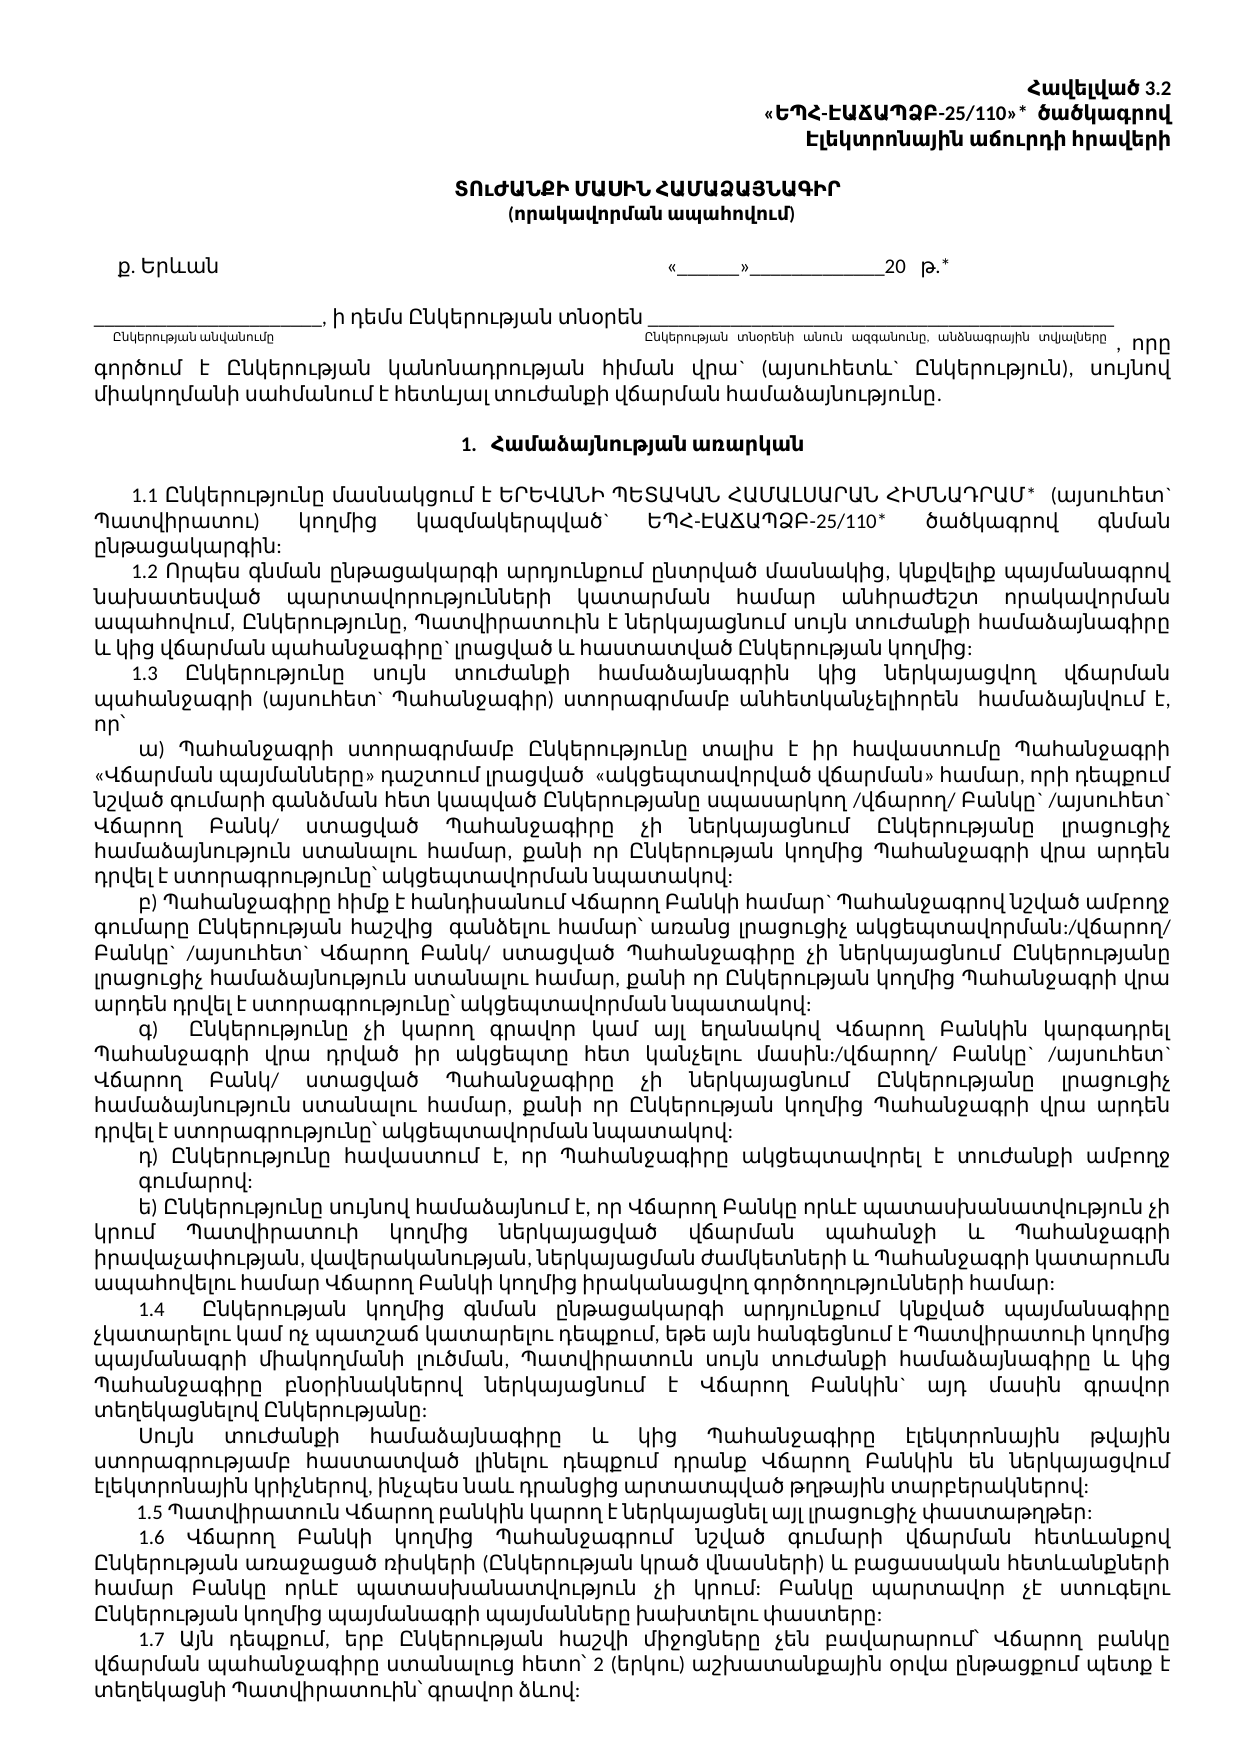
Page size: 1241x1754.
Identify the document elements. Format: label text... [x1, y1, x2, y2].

text 1.7 Այն դեպքում, երբ Ընկերության հաշվի միջոցները չեն բավարարում՝ Վճարող բանկը վճարման պահանջագիրը ստանալուց հետո՝ 2 (երկու) աշխատանքային օրվա ընթացքում պետք է տեղեկացնի Պատվիրատուին՝ գրավոր ձևով: [94, 1626, 1171, 1702]
text 1. Համաձայնության առարկան [94, 432, 1171, 457]
text Էլեկտրոնային աճուրդի հրավերի [94, 126, 1171, 151]
text ք. Երևան «______»_____________20 թ.* [94, 254, 1171, 279]
text ______________________, ի դեմս Ընկերության տնօրեն _____________________________________________ [94, 304, 1171, 330]
text Սույն տուժանքի համաձայնագիրը և կից Պահանջագիրը էլեկտրոնային թվային ստորագրությամբ հաստատված լինելու դեպքում դրանք Վճարող Բանկին են ներկայացվում էլեկտրոնային կրիչներով, ինչպես նաև դրանցից արտատպված թղթային տարբերակներով: [94, 1423, 1171, 1499]
text 1.3 Ընկերությունը սույն տուժանքի համաձայնագրին կից ներկայացվող վճարման պահանջագրի (այսուհետ` Պահանջագիր) ստորագրմամբ անհետկանչելիորեն համաձայնվում է, որ՝ [94, 660, 1171, 737]
text 1.1 Ընկերությունը մասնակցում է ԵՐԵՎԱՆԻ ՊԵՏԱԿԱՆ ՀԱՄԱԼՍԱՐԱՆ ՀԻՄՆԱԴՐԱՄ* (այսուհետ` Պատվիրատու) կողմից կազմակերպված` ԵՊՀ-ԷԱՃԱՊՁԲ-25/110* ծածկագրով գնման ընթացակարգին: [94, 482, 1171, 559]
text դ) Ընկերությունը հավաստում է, որ Պահանջագիրը ակցեպտավորել է տուժանքի ամբողջ գումարով: [138, 1143, 1171, 1194]
text 1.6 Վճարող Բանկի կողմից Պահանջագրում նշված գումարի վճարման հետևանքով Ընկերության առաջացած ռիսկերի (Ընկերության կրած վնասների) և բացասական հետևանքների համար Բանկը որևէ պատասխանատվություն չի կրում: Բանկը պարտավոր չէ ստուգելու Ընկերության կողմից պայմանագրի պայմանները խախտելու փաստերը: [94, 1524, 1171, 1626]
text Հավելված 3.2 [94, 75, 1171, 100]
text Ընկերության անվանումը Ընկերության տնօրենի անուն ազգանունը, անձնագրային տվյալները , որը գործում է Ընկերության կանոնադրության հիման վրա` (այսուհետև` Ընկերություն), սույնով միակողմանի սահմանում է հետևյալ տուժանքի վճարման համաձայնությունը. [94, 330, 1171, 406]
text ե) Ընկերությունը սույնով համաձայնում է, որ Վճարող Բանկը որևէ պատասխանատվություն չի կրում Պատվիրատուի կողմից ներկայացված վճարման պահանջի և Պահանջագրի իրավաչափության, վավերականության, ներկայացման ժամկետների և Պահանջագրի կատարումն ապահովելու համար Վճարող Բանկի կողմից իրականացվող գործողությունների համար: [94, 1194, 1171, 1296]
text «ԵՊՀ-ԷԱՃԱՊՁԲ-25/110»* ծածկագրով [94, 100, 1171, 126]
text (որակավորման ապահովում) [94, 202, 1171, 225]
text ա) Պահանջագրի ստորագրմամբ Ընկերությունը տալիս է իր հավաստումը Պահանջագրի «Վճարման պայմանները» դաշտում լրացված «ակցեպտավորված վճարման» համար, որի դեպքում նշված գումարի գանձման հետ կապված Ընկերությանը սպասարկող /վճարող/ Բանկը` /այսուհետ` Վճարող Բանկ/ ստացված Պահանջագիրը չի ներկայացնում Ընկերությանը լրացուցիչ համաձայնություն ստանալու համար, քանի որ Ընկերության կողմից Պահանջագրի վրա արդեն դրվել է ստորագրությունը՝ ակցեպտավորման նպատակով: [94, 737, 1171, 889]
text 1.4 Ընկերության կողմից գնման ընթացակարգի արդյունքում կնքված պայմանագիրը չկատարելու կամ ոչ պատշաճ կատարելու դեպքում, եթե այն հանգեցնում է Պատվիրատուի կողմից պայմանագրի միակողմանի լուծման, Պատվիրատուն սույն տուժանքի համաձայնագիրը և կից Պահանջագիրը բնօրինակներով ներկայացնում է Վճարող Բանկին` այդ մասին գրավոր տեղեկացնելով Ընկերությանը: [94, 1296, 1171, 1423]
text գ) Ընկերությունը չի կարող գրավոր կամ այլ եղանակով Վճարող Բանկին կարգադրել Պահանջագրի վրա դրված իր ակցեպտը հետ կանչելու մասին:/վճարող/ Բանկը` /այսուհետ` Վճարող Բանկ/ ստացված Պահանջագիրը չի ներկայացնում Ընկերությանը լրացուցիչ համաձայնություն ստանալու համար, քանի որ Ընկերության կողմից Պահանջագրի վրա արդեն դրվել է ստորագրությունը՝ ակցեպտավորման նպատակով: [94, 1016, 1171, 1143]
text 1.2 Որպես գնման ընթացակարգի արդյունքում ընտրված մասնակից, կնքվելիք պայմանագրով նախատեսված պարտավորությունների կատարման համար անհրաժեշտ որակավորման ապահովում, Ընկերությունը, Պատվիրատուին է ներկայացնում սույն տուժանքի համաձայնագիրը և կից վճարման պահանջագիրը` լրացված և հաստատված Ընկերության կողմից: [94, 559, 1171, 660]
text բ) Պահանջագիրը հիմք է հանդիսանում Վճարող Բանկի համար` Պահանջագրով նշված ամբողջ գումարը Ընկերության հաշվից գանձելու համար՝ առանց լրացուցիչ ակցեպտավորման:/վճարող/ Բանկը` /այսուհետ` Վճարող Բանկ/ ստացված Պահանջագիրը չի ներկայացնում Ընկերությանը լրացուցիչ համաձայնություն ստանալու համար, քանի որ Ընկերության կողմից Պահանջագրի վրա արդեն դրվել է ստորագրությունը՝ ակցեպտավորման նպատակով: [94, 889, 1171, 1016]
text 1.5 Պատվիրատուն Վճարող բանկին կարող է ներկայացնել այլ լրացուցիչ փաստաթղթեր: [94, 1499, 1171, 1524]
text ՏՈւԺԱՆՔԻ ՄԱՍԻՆ ՀԱՄԱՁԱՅՆԱԳԻՐ [94, 177, 1171, 202]
